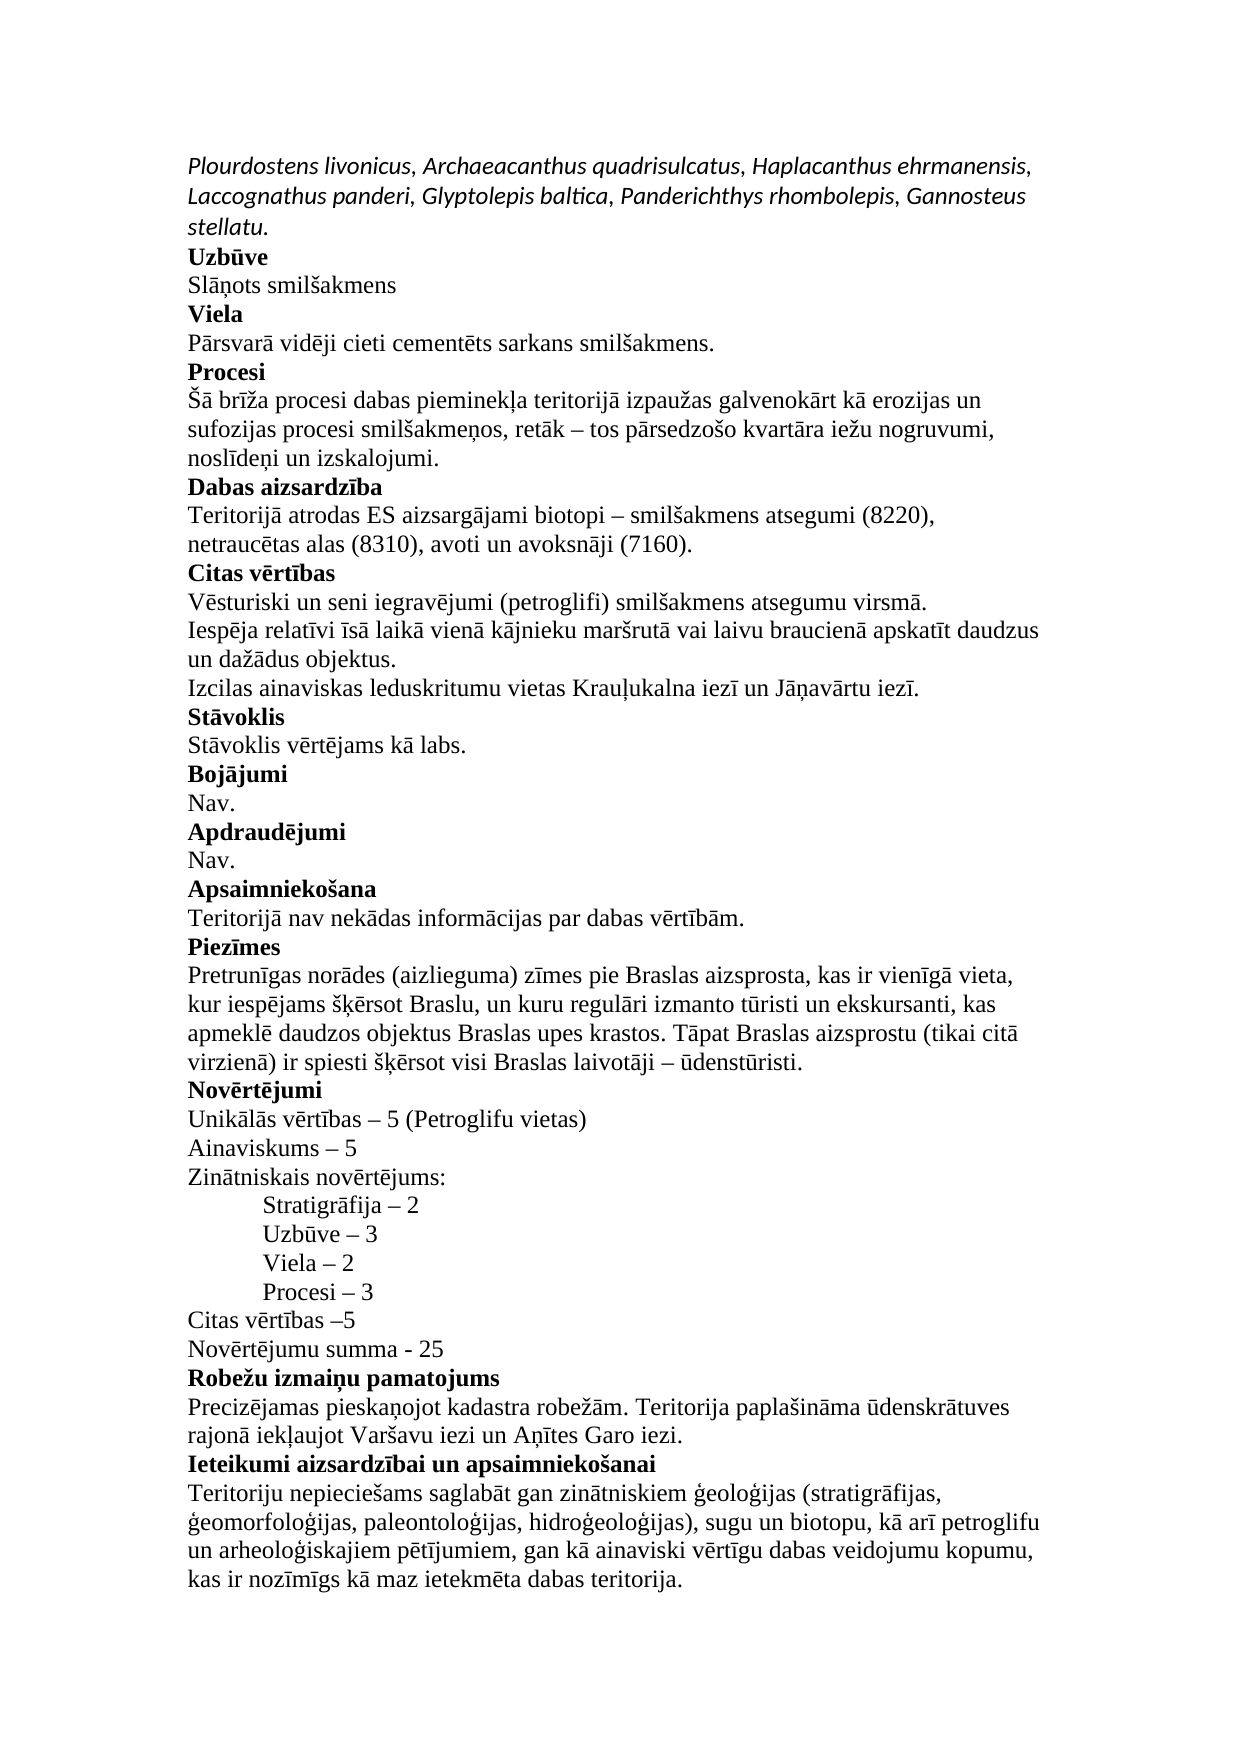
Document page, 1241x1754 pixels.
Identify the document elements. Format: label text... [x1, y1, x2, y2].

text Stāvoklis vērtējams kā labs. [187, 730, 1053, 759]
text Šā brīža procesi dabas pieminekļa teritorijā izpaužas galvenokārt kā erozijas un sufozijas procesi smilšakmeņos, retāk – tos pārsedzošo kvartāra iežu nogruvumi, noslīdeņi un izskalojumi. [187, 385, 1053, 472]
text Dabas aizsardzība [187, 472, 1053, 500]
text Procesi – 3 [187, 1277, 1053, 1305]
text Piezīmes [187, 932, 1053, 960]
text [187, 150, 1053, 242]
text Precizējamas pieskaņojot kadastra robežām. Teritorija paplašināma ūdenskrātuves rajonā iekļaujot Varšavu iezi un Aņītes Garo iezi. [187, 1392, 1053, 1449]
text Bojājumi [187, 759, 1053, 788]
text Nav. [187, 845, 1053, 874]
text Apdraudējumi [187, 817, 1053, 845]
text Slāņots smilšakmens [187, 270, 1053, 299]
text Teritoriju nepieciešams saglabāt gan zinātniskiem ģeoloģijas (stratigrāfijas, ģeomorfoloģijas, paleontoloģijas, hidroģeoloģijas), sugu un biotopu, kā arī petroglifu un arheoloģiskajiem pētījumiem, gan kā ainaviski vērtīgu dabas veidojumu kopumu, kas ir nozīmīgs kā maz ietekmēta dabas teritorija. [187, 1478, 1053, 1593]
text Stratigrāfija – 2 [187, 1190, 1053, 1219]
text Pārsvarā vidēji cieti cementēts sarkans smilšakmens. [187, 328, 1053, 357]
text Procesi [187, 357, 1053, 385]
text Teritorijā atrodas ES aizsargājami biotopi – smilšakmens atsegumi (8220), netraucētas alas (8310), avoti un avoksnāji (7160). [187, 500, 1053, 558]
text Novērtējumi [187, 1075, 1053, 1104]
text Novērtējumu summa - 25 [187, 1334, 1053, 1363]
text Unikālās vērtības – 5 (Petroglifu vietas) [187, 1104, 1053, 1133]
text Robežu izmaiņu pamatojums [187, 1363, 1053, 1392]
text Izcilas ainaviskas leduskritumu vietas Krauļukalna iezī un Jāņavārtu iezī. [187, 673, 1053, 702]
text Viela [187, 299, 1053, 328]
text Vēsturiski un seni iegravējumi (petroglifi) smilšakmens atsegumu virsmā. [187, 587, 1053, 615]
text Apsaimniekošana [187, 874, 1053, 903]
text Uzbūve [187, 242, 1053, 270]
text Nav. [187, 788, 1053, 817]
text Zinātniskais novērtējums: [187, 1162, 1053, 1190]
text Ieteikumi aizsardzībai un apsaimniekošanai [187, 1449, 1053, 1478]
text Uzbūve – 3 [187, 1219, 1053, 1248]
text Viela – 2 [187, 1248, 1053, 1277]
text Citas vērtības [187, 558, 1053, 587]
text Teritorijā nav nekādas informācijas par dabas vērtībām. [187, 903, 1053, 932]
text Stāvoklis [187, 702, 1053, 730]
text Iespēja relatīvi īsā laikā vienā kājnieku maršrutā vai laivu braucienā apskatīt daudzus un dažādus objektus. [187, 615, 1053, 673]
text Citas vērtības –5 [187, 1305, 1053, 1334]
text Pretrunīgas norādes (aizlieguma) zīmes pie Braslas aizsprosta, kas ir vienīgā vieta, kur iespējams šķērsot Braslu, un kuru regulāri izmanto tūristi un ekskursanti, kas apmeklē daudzos objektus Braslas upes krastos. Tāpat Braslas aizsprostu (tikai citā virzienā) ir spiesti šķērsot visi Braslas laivotāji – ūdenstūristi. [187, 960, 1053, 1075]
text Ainaviskums – 5 [187, 1133, 1053, 1162]
